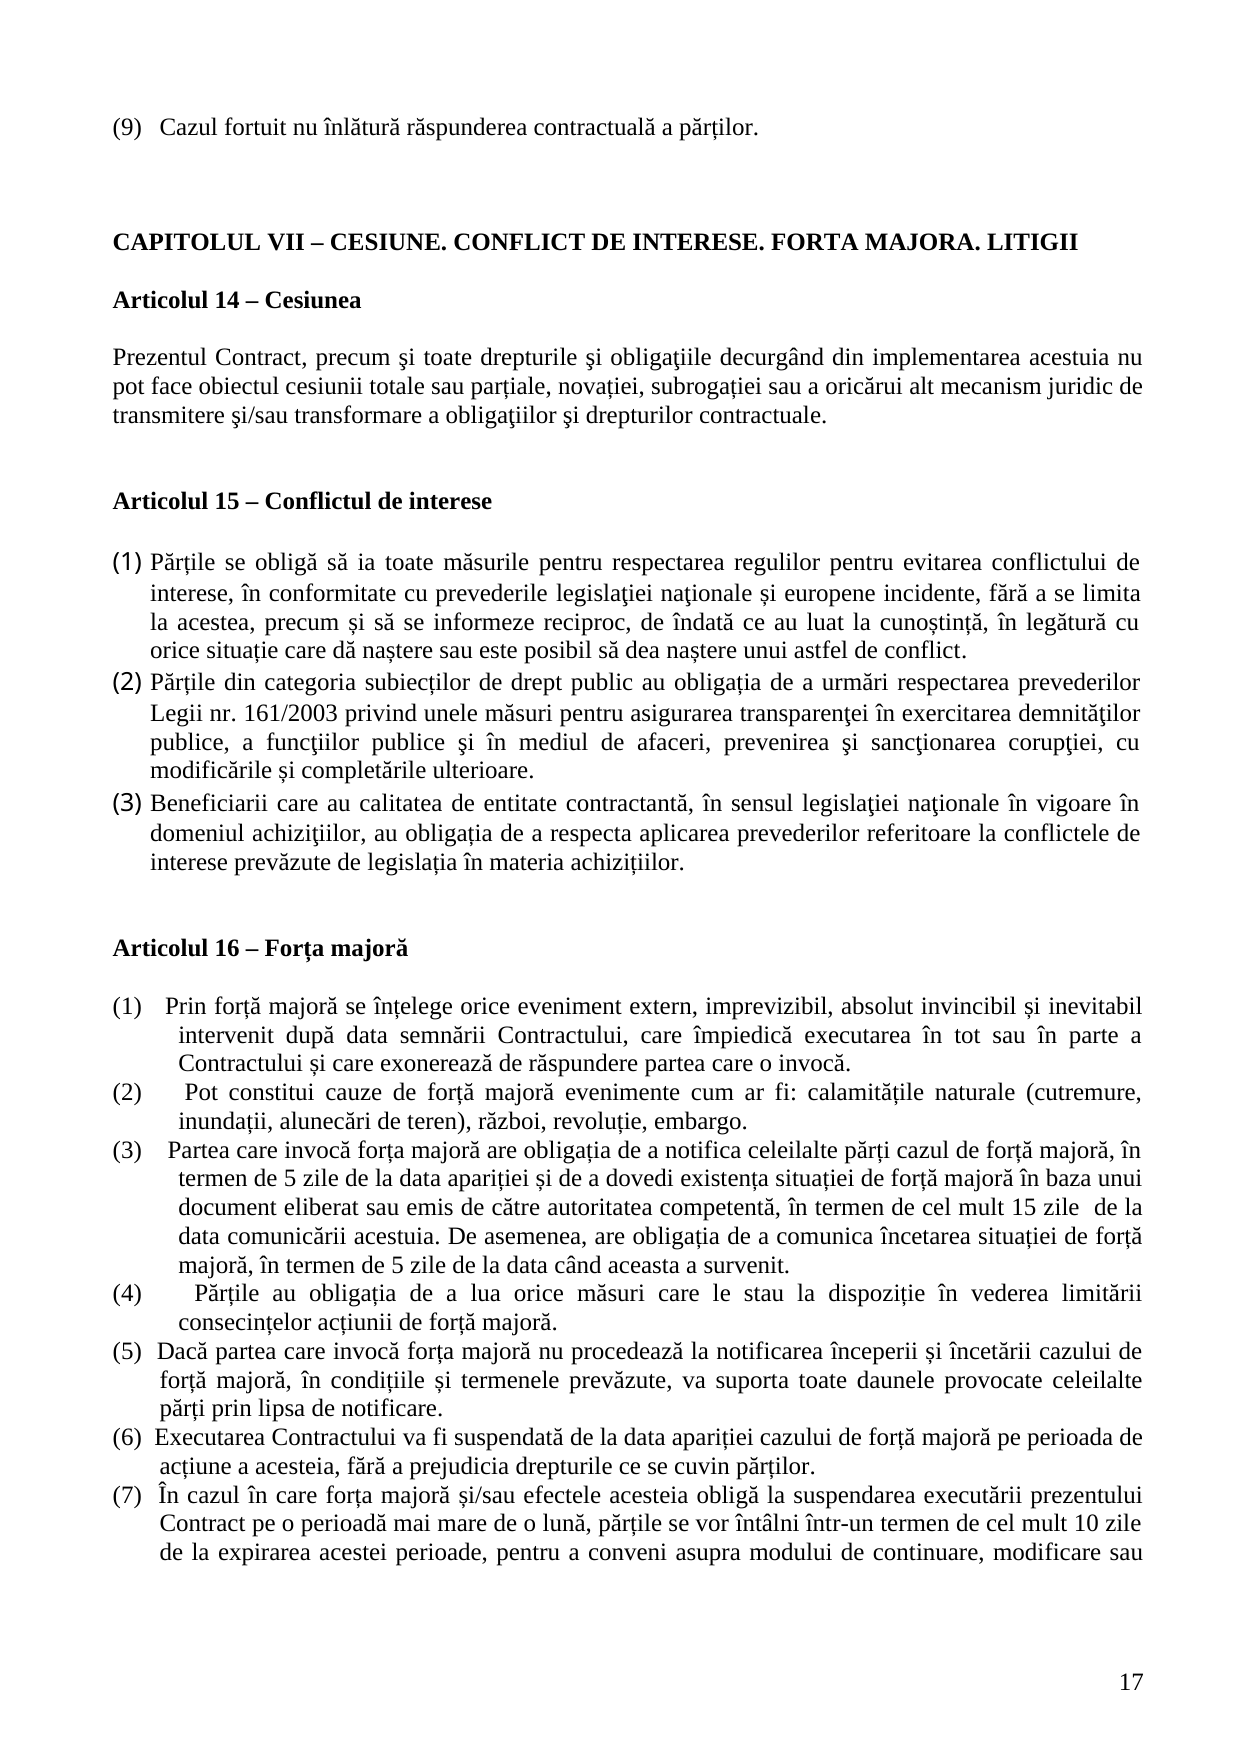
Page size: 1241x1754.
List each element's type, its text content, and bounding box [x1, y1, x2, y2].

list (5) Dacă partea care invocă forța majoră nu procedează la notificarea începerii și încetării cazului de forță majoră, în condițiile și termenele prevăzute, va suporta toate daunele provocate celeilalte părți prin lipsa de notificare. [112, 1336, 1144, 1422]
list (6) Executarea Contractului va fi suspendată de la data apariției cazului de forță majoră pe perioada de acțiune a acesteia, fără a prejudicia drepturile ce se cuvin părților. [112, 1422, 1144, 1480]
list Părțile din categoria subiecților de drept public au obligația de a urmări respectarea prevederilor Legii nr. 161/2003 privind unele măsuri pentru asigurarea transparenţei în exercitarea demnităţilor publice, a funcţiilor publice şi în mediul de afaceri, prevenirea şi sancţionarea corupţiei, cu modificările și completările ulterioare. [112, 664, 1141, 784]
list (4) Părțile au obligația de a lua orice măsuri care le stau la dispoziție în vederea limitării consecințelor acțiunii de forță majoră. [112, 1278, 1144, 1336]
list Cazul fortuit nu înlătură răspunderea contractuală a părților. [112, 112, 1144, 141]
list (3) Partea care invocă forța majoră are obligația de a notifica celeilalte părți cazul de forță majoră, în termen de 5 zile de la data apariției și de a dovedi existența situației de forță majoră în baza unui document eliberat sau emis de către autoritatea competentă, în termen de cel mult 15 zile de la data comunicării acestuia. De asemenea, are obligația de a comunica încetarea situației de forță majoră, în termen de 5 zile de la data când aceasta a survenit. [112, 1135, 1144, 1278]
subtitle Articolul 15 – Conflictul de interese [112, 486, 1144, 515]
text CAPITOLUL VII – CESIUNE. CONFLICT DE INTERESE. FORTA MAJORA. LITIGII [112, 227, 1144, 256]
list Prin forță majoră se înțelege orice eveniment extern, imprevizibil, absolut invincibil și inevitabil intervenit după data semnării Contractului, care împiedică executarea în tot sau în parte a Contractului și care exonerează de răspundere partea care o invocă. [112, 991, 1144, 1077]
text Articolul 14 – Cesiunea [112, 285, 1144, 314]
subtitle Articolul 16 – Forța majoră [112, 933, 1144, 962]
list (2) Pot constitui cauze de forță majoră evenimente cum ar fi: calamitățile naturale (cutremure, inundații, alunecări de teren), război, revoluție, embargo. [112, 1077, 1144, 1135]
list Părțile se obligă să ia toate măsurile pentru respectarea regulilor pentru evitarea conflictului de interese, în conformitate cu prevederile legislaţiei naţionale și europene incidente, fără a se limita la acestea, precum și să se informeze reciproc, de îndată ce au luat la cunoștință, în legătură cu orice situație care dă naștere sau este posibil să dea naștere unui astfel de conflict. [112, 544, 1141, 664]
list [112, 1480, 1144, 1566]
text Prezentul Contract, precum şi toate drepturile şi obligaţiile decurgând din implementarea acestuia nu pot face obiectul cesiunii totale sau parțiale, novației, subrogației sau a oricărui alt mecanism juridic de transmitere şi/sau transformare a obligaţiilor şi drepturilor contractuale. [112, 342, 1144, 429]
list Beneficiarii care au calitatea de entitate contractantă, în sensul legislaţiei naţionale în vigoare în domeniul achiziţiilor, au obligația de a respecta aplicarea prevederilor referitoare la conflictele de interese prevăzute de legislația în materia achizițiilor. [112, 784, 1141, 876]
